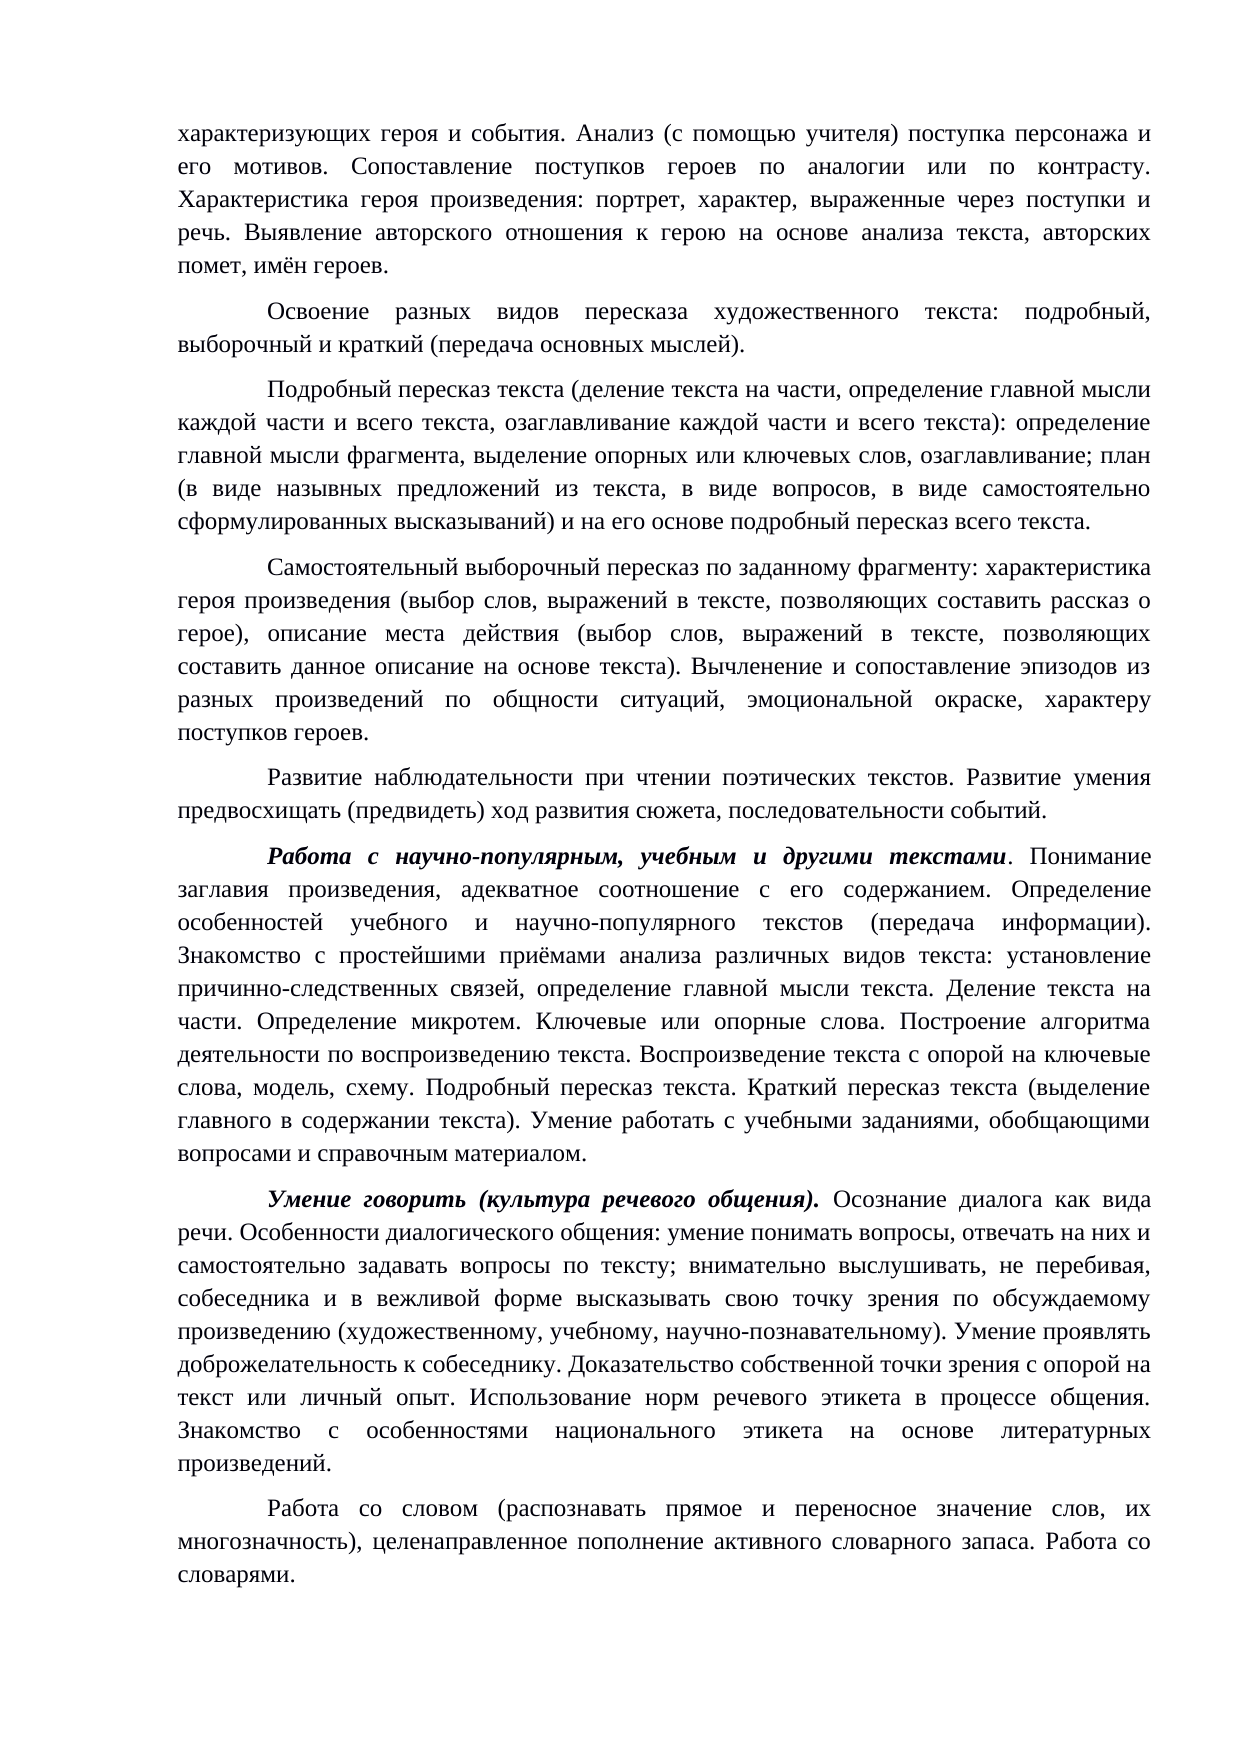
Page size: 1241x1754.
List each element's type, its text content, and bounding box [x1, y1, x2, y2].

text Работа со словом (распознавать прямое и переносное значение слов, их многозначность), целенаправленное пополнение активного словарного запаса. Работа со словарями. [177, 1493, 1152, 1588]
text Самостоятельный выборочный пересказ по заданному фрагменту: характеристика героя произведения (выбор слов, выражений в тексте, позволяющих составить рассказ о герое), описание места действия (выбор слов, выражений в тексте, позволяющих составить данное описание на основе текста). Вычленение и сопоставление эпизодов из разных произведений по общности ситуаций, эмоциональной окраске, характеру поступков героев. [177, 552, 1152, 746]
text Умение говорить (культура речевого общения). Осознание диалога как вида речи. Особенности диалогического общения: умение понимать вопросы, отвечать на них и самостоятельно задавать вопросы по тексту; внимательно выслушивать, не перебивая, собеседника и в вежливой форме высказывать свою точку зрения по обсуждаемому произведению (художественному, учебному, научно-познавательному). Умение проявлять доброжелательность к собеседнику. Доказательство собственной точки зрения с опорой на текст или личный опыт. Использование норм речевого этикета в процессе общения. Знакомство с особенностями национального этикета на основе литературных произведений. [177, 1184, 1152, 1477]
text Освоение разных видов пересказа художественного текста: подробный, выборочный и краткий (передача основных мыслей). [177, 296, 1152, 357]
text Развитие наблюдательности при чтении поэтических текстов. Развитие умения предвосхищать (предвидеть) ход развития сюжета, последовательности событий. [177, 762, 1152, 824]
text Подробный пересказ текста (деление текста на части, определение главной мысли каждой части и всего текста, озаглавливание каждой части и всего текста): определение главной мысли фрагмента, выделение опорных или ключевых слов, озаглавливание; план (в виде назывных предложений из текста, в виде вопросов, в виде самостоятельно сформулированных высказываний) и на его основе подробный пересказ всего текста. [177, 374, 1152, 535]
text Работа с научно-популярным, учебным и другими текстами. Понимание заглавия произведения, адекватное соотношение с его содержанием. Определение особенностей учебного и научно-популярного текстов (передача информации). Знакомство с простейшими приёмами анализа различных видов текста: установление причинно-следственных связей, определение главной мысли текста. Деление текста на части. Определение микротем. Ключевые или опорные слова. Построение алгоритма деятельности по воспроизведению текста. Воспроизведение текста с опорой на ключевые слова, модель, схему. Подробный пересказ текста. Краткий пересказ текста (выделение главного в содержании текста). Умение работать с учебными заданиями, обобщающими вопросами и справочным материалом. [177, 841, 1152, 1167]
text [177, 118, 1152, 279]
